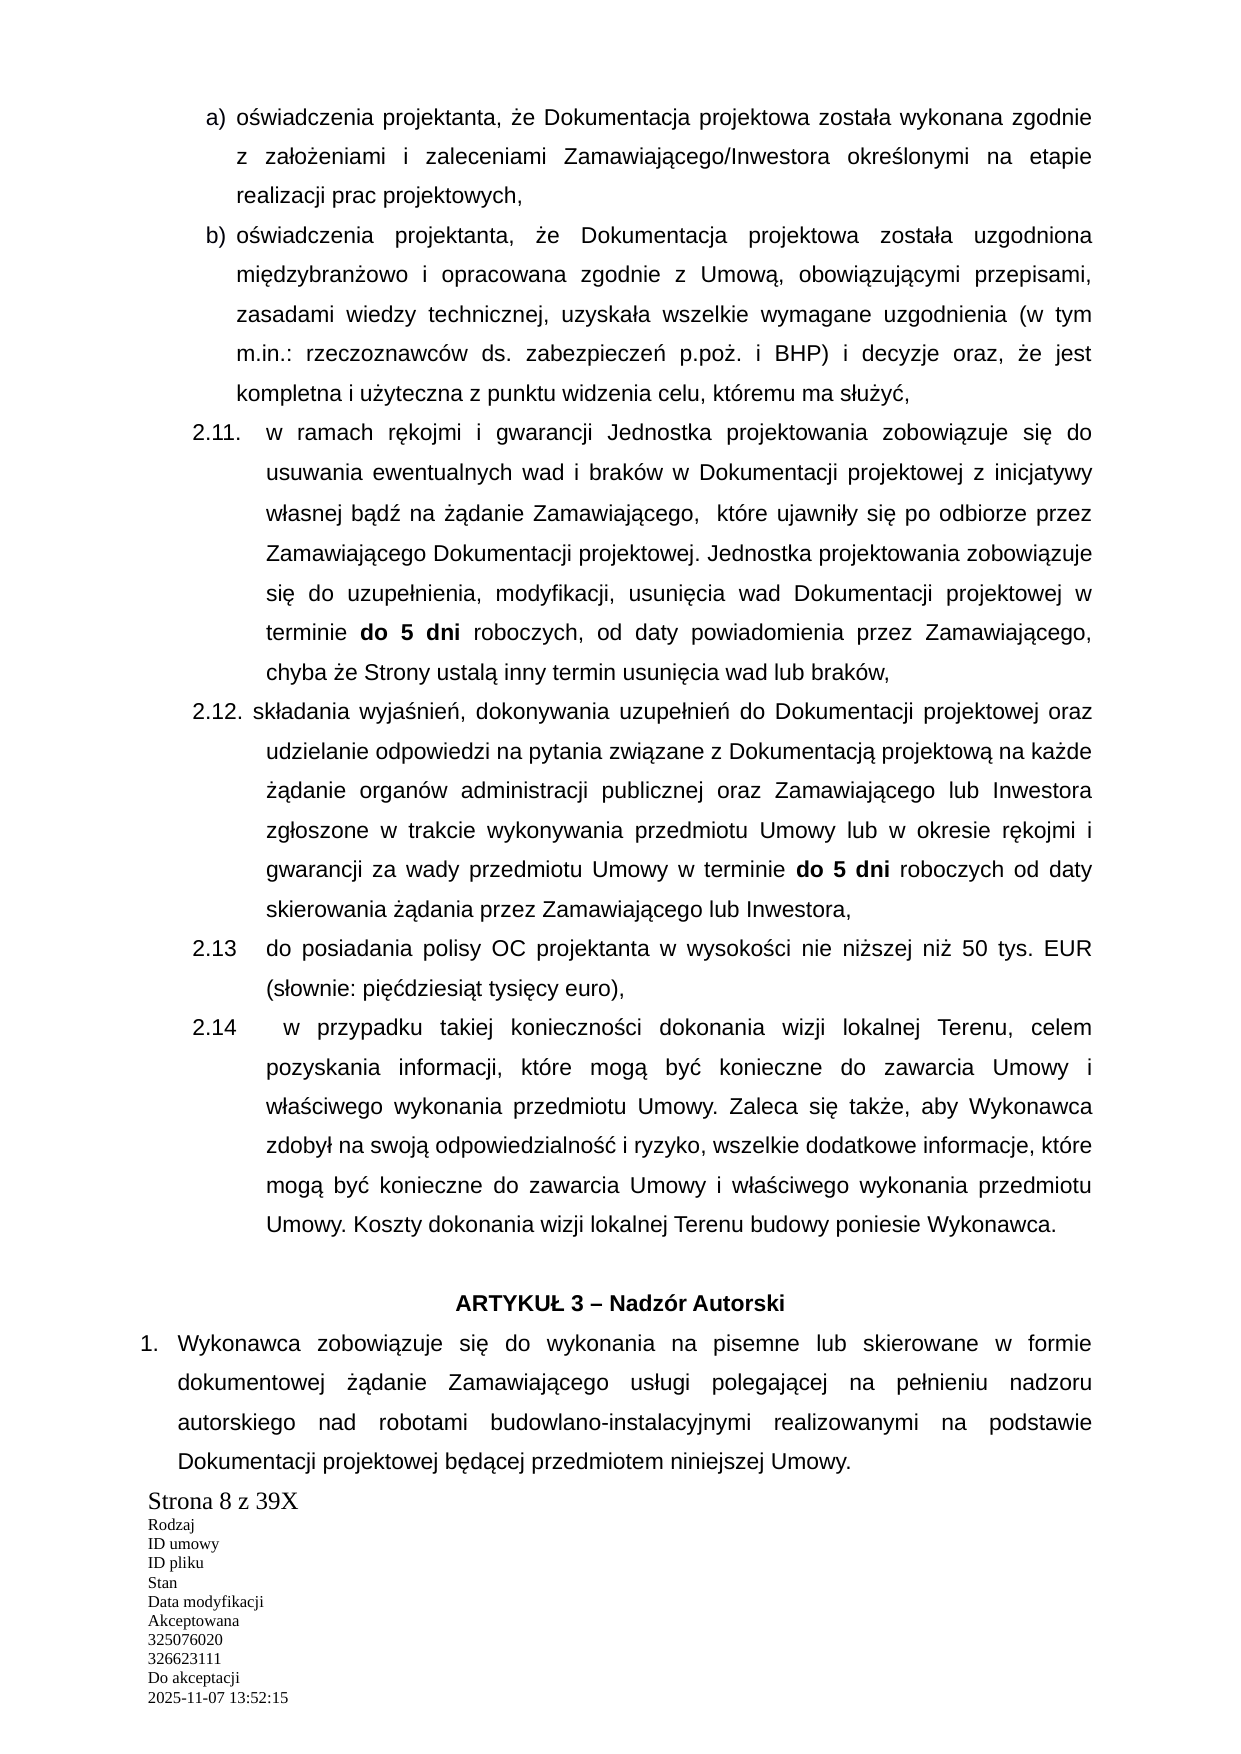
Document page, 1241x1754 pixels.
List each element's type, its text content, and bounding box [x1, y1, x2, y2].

list do posiadania polisy OC projektanta w wysokości nie niższej niż 50 tys. EUR (słownie: pięćdziesiąt tysięcy euro), [192, 935, 1093, 1001]
text ARTYKUŁ 3 – Nadzór Autorski [148, 1290, 1093, 1317]
list Wykonawca zobowiązuje się do wykonania na pisemne lub skierowane w formie dokumentowej żądanie Zamawiającego usługi polegającej na pełnieniu nadzoru autorskiego nad robotami budowlano-instalacyjnymi realizowanymi na podstawie Dokumentacji projektowej będącej przedmiotem niniejszej Umowy. [140, 1330, 1093, 1474]
text 2.12. składania wyjaśnień, dokonywania uzupełnień do Dokumentacji projektowej oraz udzielanie odpowiedzi na pytania związane z Dokumentacją projektową na każde żądanie organów administracji publicznej oraz Zamawiającego lub Inwestora zgłoszone w trakcie wykonywania przedmiotu Umowy lub w okresie rękojmi i gwarancji za wady przedmiotu Umowy w terminie do 5 dni roboczych od daty skierowania żądania przez Zamawiającego lub Inwestora, [192, 698, 1093, 922]
list w przypadku takiej konieczności dokonania wizji lokalnej Terenu, celem pozyskania informacji, które mogą być konieczne do zawarcia Umowy i właściwego wykonania przedmiotu Umowy. Zaleca się także, aby Wykonawca zdobył na swoją odpowiedzialność i ryzyko, wszelkie dodatkowe informacje, które mogą być konieczne do zawarcia Umowy i właściwego wykonania przedmiotu Umowy. Koszty dokonania wizji lokalnej Terenu budowy poniesie Wykonawca. [192, 1014, 1093, 1238]
list oświadczenia projektanta, że Dokumentacja projektowa została uzgodniona międzybranżowo i opracowana zgodnie z Umową, obowiązującymi przepisami, zasadami wiedzy technicznej, uzyskała wszelkie wymagane uzgodnienia (w tym m.in.: rzeczoznawców ds. zabezpieczeń p.poż. i BHP) i decyzje oraz, że jest kompletna i użyteczna z punktu widzenia celu, któremu ma służyć, [206, 222, 1093, 406]
text 2.11. w ramach rękojmi i gwarancji Jednostka projektowania zobowiązuje się do usuwania ewentualnych wad i braków w Dokumentacji projektowej z inicjatywy własnej bądź na żądanie Zamawiającego, które ujawniły się po odbiorze przez Zamawiającego Dokumentacji projektowej. Jednostka projektowania zobowiązuje się do uzupełnienia, modyfikacji, usunięcia wad Dokumentacji projektowej w terminie do 5 dni roboczych, od daty powiadomienia przez Zamawiającego, chyba że Strony ustalą inny termin usunięcia wad lub braków, [192, 419, 1093, 685]
list oświadczenia projektanta, że Dokumentacja projektowa została wykonana zgodnie z założeniami i zaleceniami Zamawiającego/Inwestora określonymi na etapie realizacji prac projektowych, [206, 103, 1093, 209]
